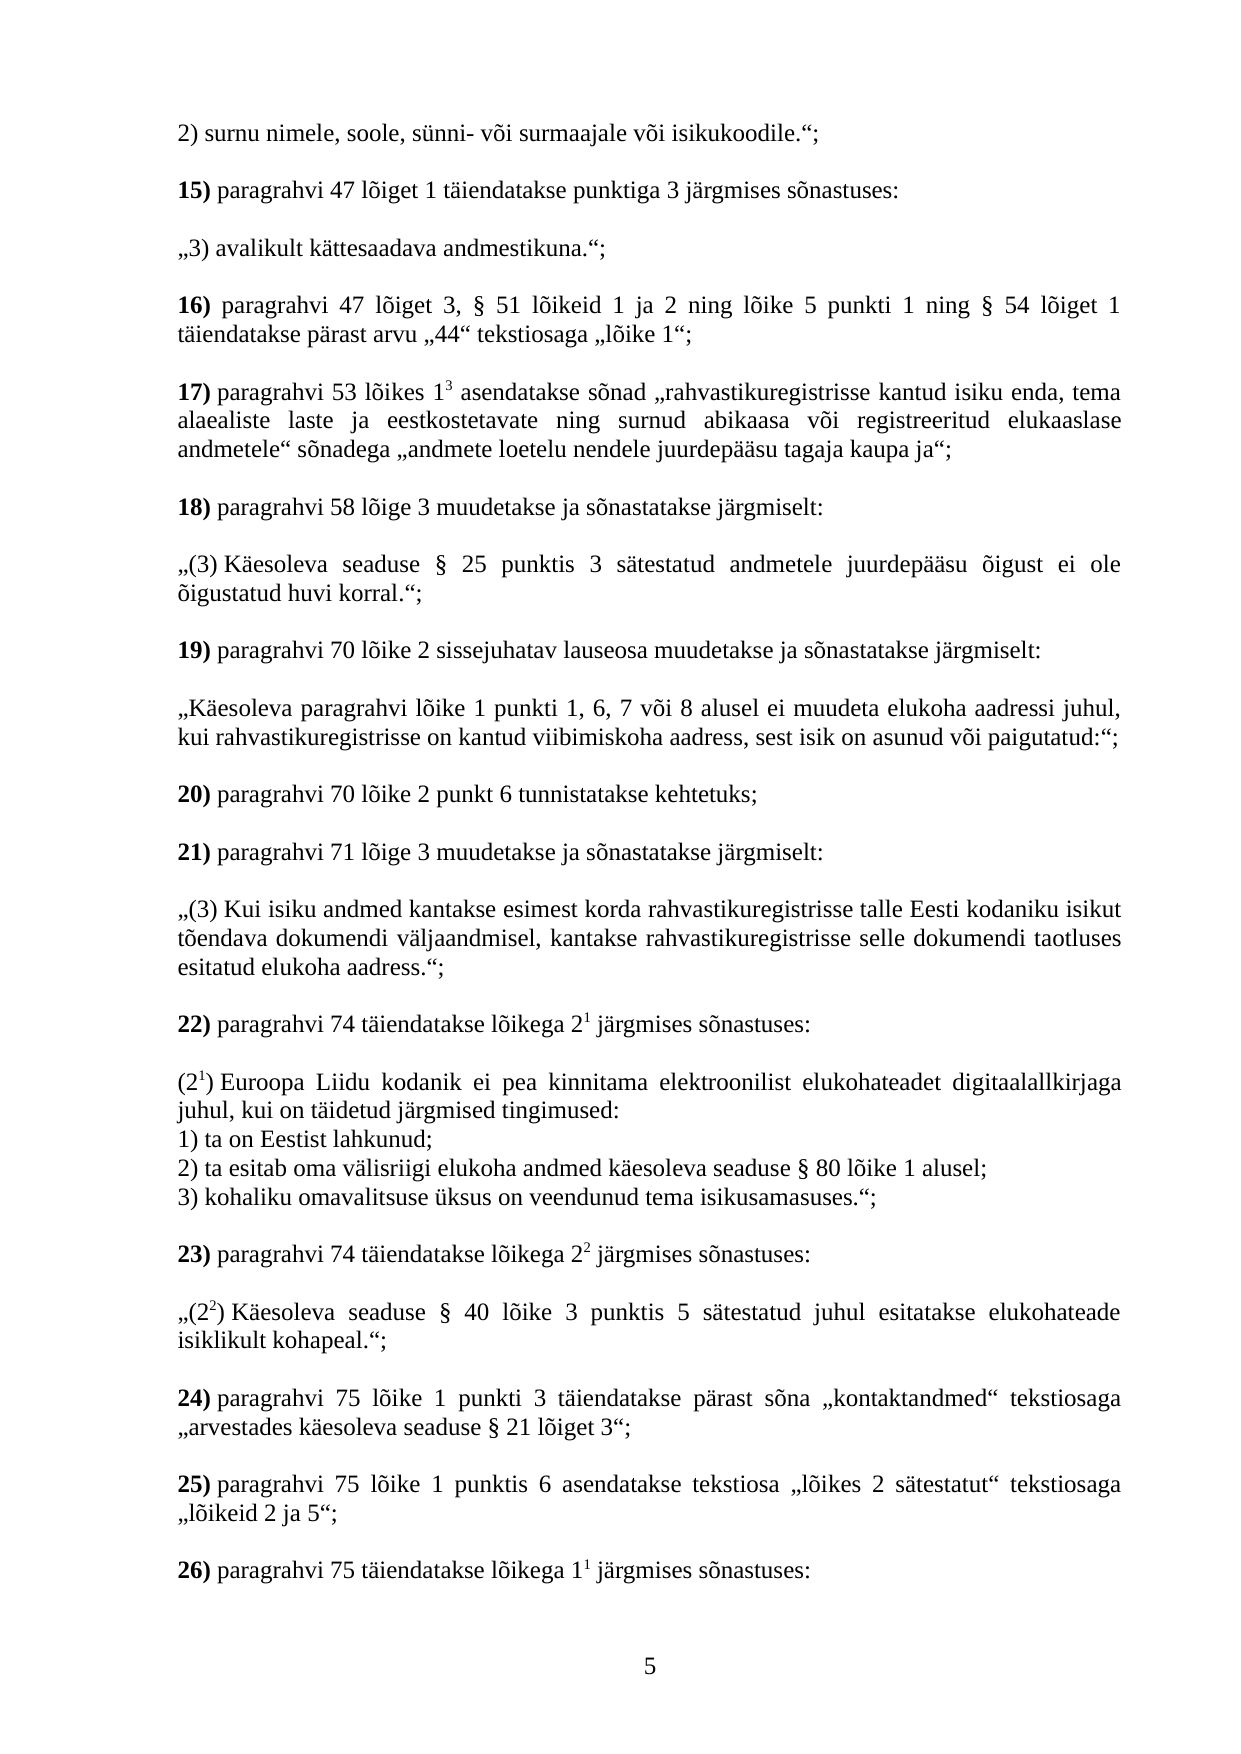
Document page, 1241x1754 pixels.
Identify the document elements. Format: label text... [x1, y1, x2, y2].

text 17) paragrahvi 53 lõikes 13 asendatakse sõnad „rahvastikuregistrisse kantud isiku enda, tema alaealiste laste ja eestkostetavate ning surnud abikaasa või registreeritud elukaaslase andmetele“ sõnadega „andmete loetelu nendele juurdepääsu tagaja kaupa ja“; [177, 377, 1122, 463]
text 18) paragrahvi 58 lõige 3 muudetakse ja sõnastatakse järgmiselt: [177, 492, 1122, 521]
text 19) paragrahvi 70 lõike 2 sissejuhatav lauseosa muudetakse ja sõnastatakse järgmiselt: [177, 636, 1122, 664]
text 15) paragrahvi 47 lõiget 1 täiendatakse punktiga 3 järgmises sõnastuses: [177, 176, 1122, 204]
text (21) Euroopa Liidu kodanik ei pea kinnitama elektroonilist elukohateadet digitaalallkirjaga juhul, kui on täidetud järgmised tingimused: [177, 1067, 1122, 1124]
text „3) avalikult kättesaadava andmestikuna.“; [177, 233, 1122, 262]
text 3) kohaliku omavalitsuse üksus on veendunud tema isikusamasuses.“; [177, 1182, 1122, 1211]
text 22) paragrahvi 74 täiendatakse lõikega 21 järgmises sõnastuses: [177, 1009, 1122, 1038]
text „(3) Käesoleva seaduse § 25 punktis 3 sätestatud andmetele juurdepääsu õigust ei ole õigustatud huvi korral.“; [177, 549, 1122, 607]
text „(3) Kui isiku andmed kantakse esimest korda rahvastikuregistrisse talle Eesti kodaniku isikut tõendava dokumendi väljaandmisel, kantakse rahvastikuregistrisse selle dokumendi taotluses esitatud elukoha aadress.“; [177, 894, 1122, 981]
text 25) paragrahvi 75 lõike 1 punktis 6 asendatakse tekstiosa „lõikes 2 sätestatut“ tekstiosaga „lõikeid 2 ja 5“; [177, 1469, 1122, 1527]
text „Käesoleva paragrahvi lõike 1 punkti 1, 6, 7 või 8 alusel ei muudeta elukoha aadressi juhul, kui rahvastikuregistrisse on kantud viibimiskoha aadress, sest isik on asunud või paigutatud:“; [177, 693, 1122, 751]
text 21) paragrahvi 71 lõige 3 muudetakse ja sõnastatakse järgmiselt: [177, 837, 1122, 866]
text 2) ta esitab oma välisriigi elukoha andmed käesoleva seaduse § 80 lõike 1 alusel; [177, 1153, 1122, 1182]
text 20) paragrahvi 70 lõike 2 punkt 6 tunnistatakse kehtetuks; [177, 779, 1122, 808]
text 16) paragrahvi 47 lõiget 3, § 51 lõikeid 1 ja 2 ning lõike 5 punkti 1 ning § 54 lõiget 1 täiendatakse pärast arvu „44“ tekstiosaga „lõike 1“; [177, 291, 1122, 348]
text 2) surnu nimele, soole, sünni- või surmaajale või isikukoodile.“; [177, 118, 1122, 147]
text 26) paragrahvi 75 täiendatakse lõikega 11 järgmises sõnastuses: [177, 1556, 1122, 1584]
text 24) paragrahvi 75 lõike 1 punkti 3 täiendatakse pärast sõna „kontaktandmed“ tekstiosaga „arvestades käesoleva seaduse § 21 lõiget 3“; [177, 1383, 1122, 1441]
text 1) ta on Eestist lahkunud; [177, 1124, 1122, 1153]
text 23) paragrahvi 74 täiendatakse lõikega 22 järgmises sõnastuses: [177, 1239, 1122, 1268]
text „(22) Käesoleva seaduse § 40 lõike 3 punktis 5 sätestatud juhul esitatakse elukohateade isiklikult kohapeal.“; [177, 1297, 1122, 1354]
